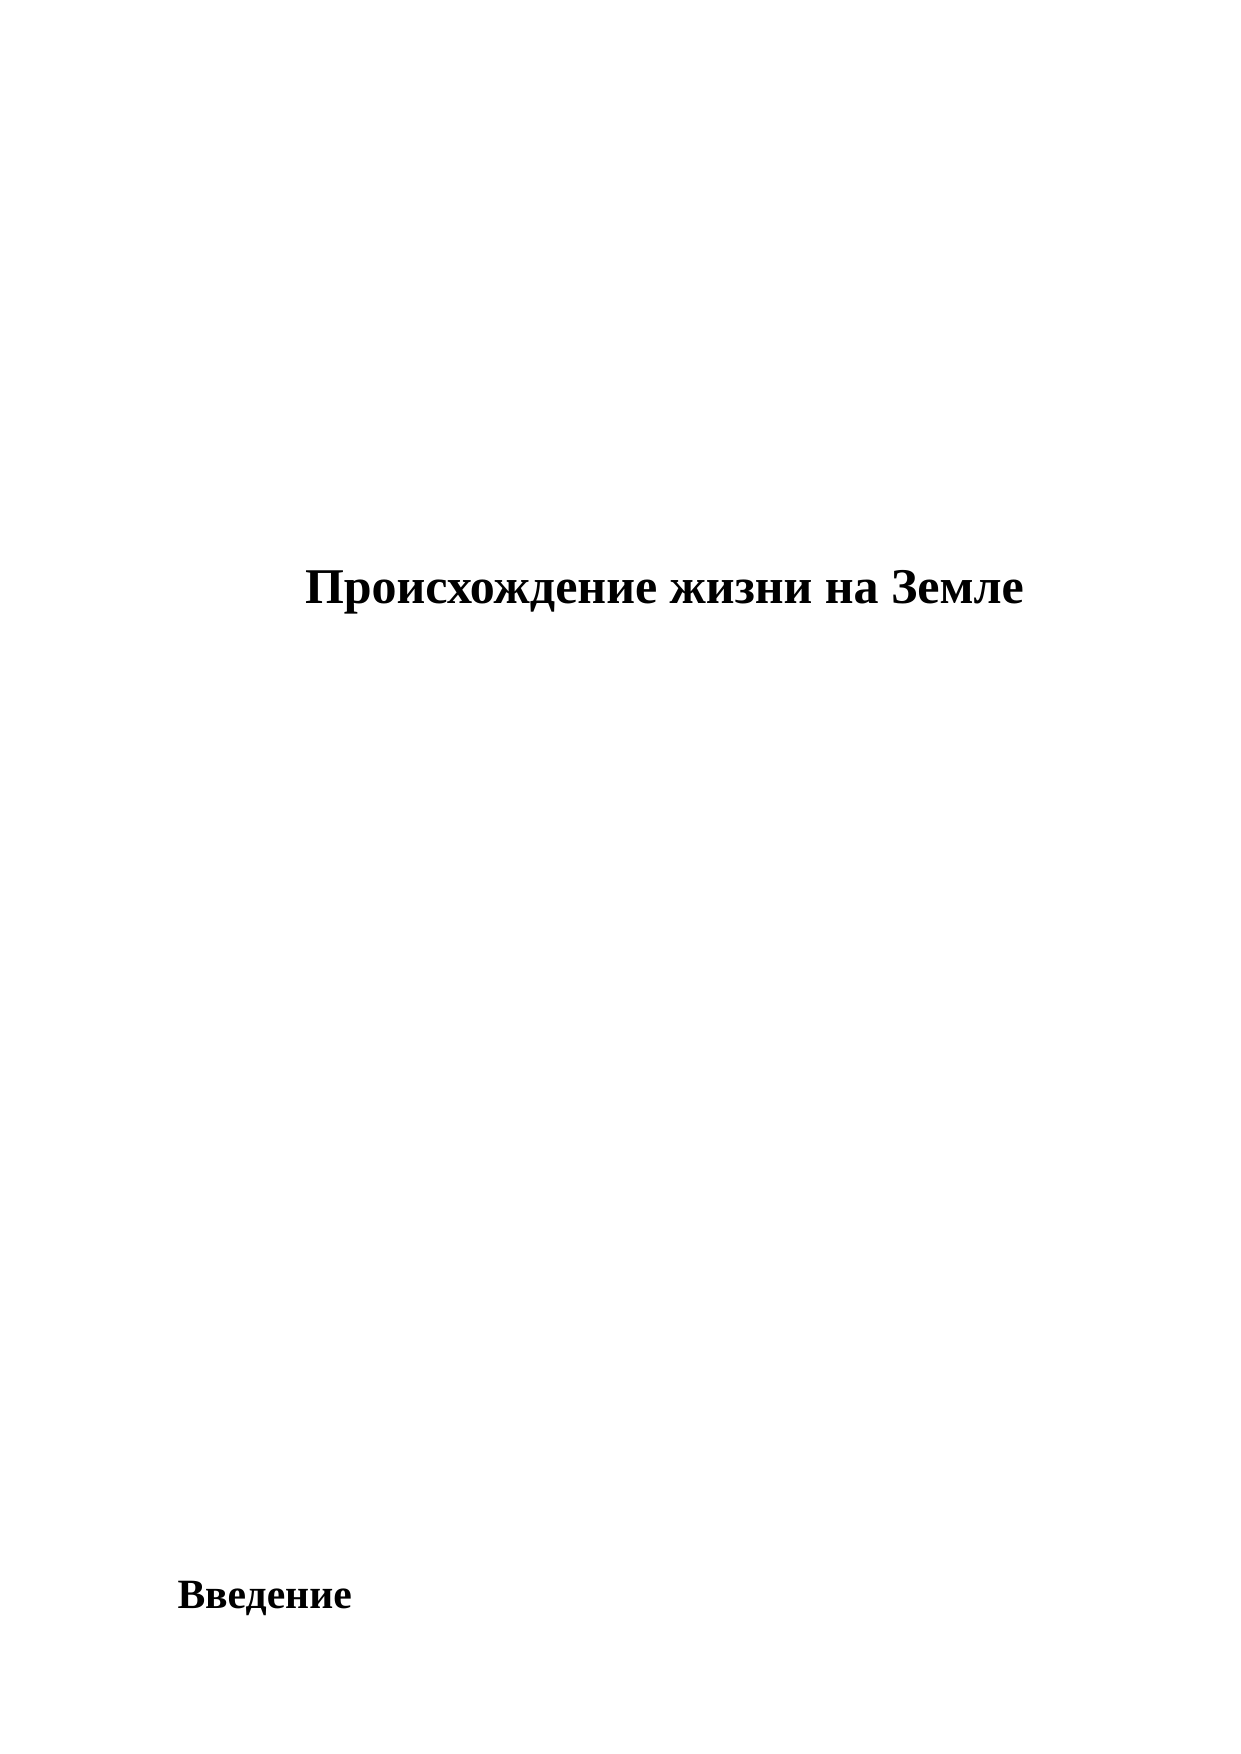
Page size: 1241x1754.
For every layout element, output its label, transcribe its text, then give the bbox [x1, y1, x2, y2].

subtitle Введение [177, 1570, 1152, 1618]
text Происхождение жизни на Земле [177, 556, 1152, 614]
